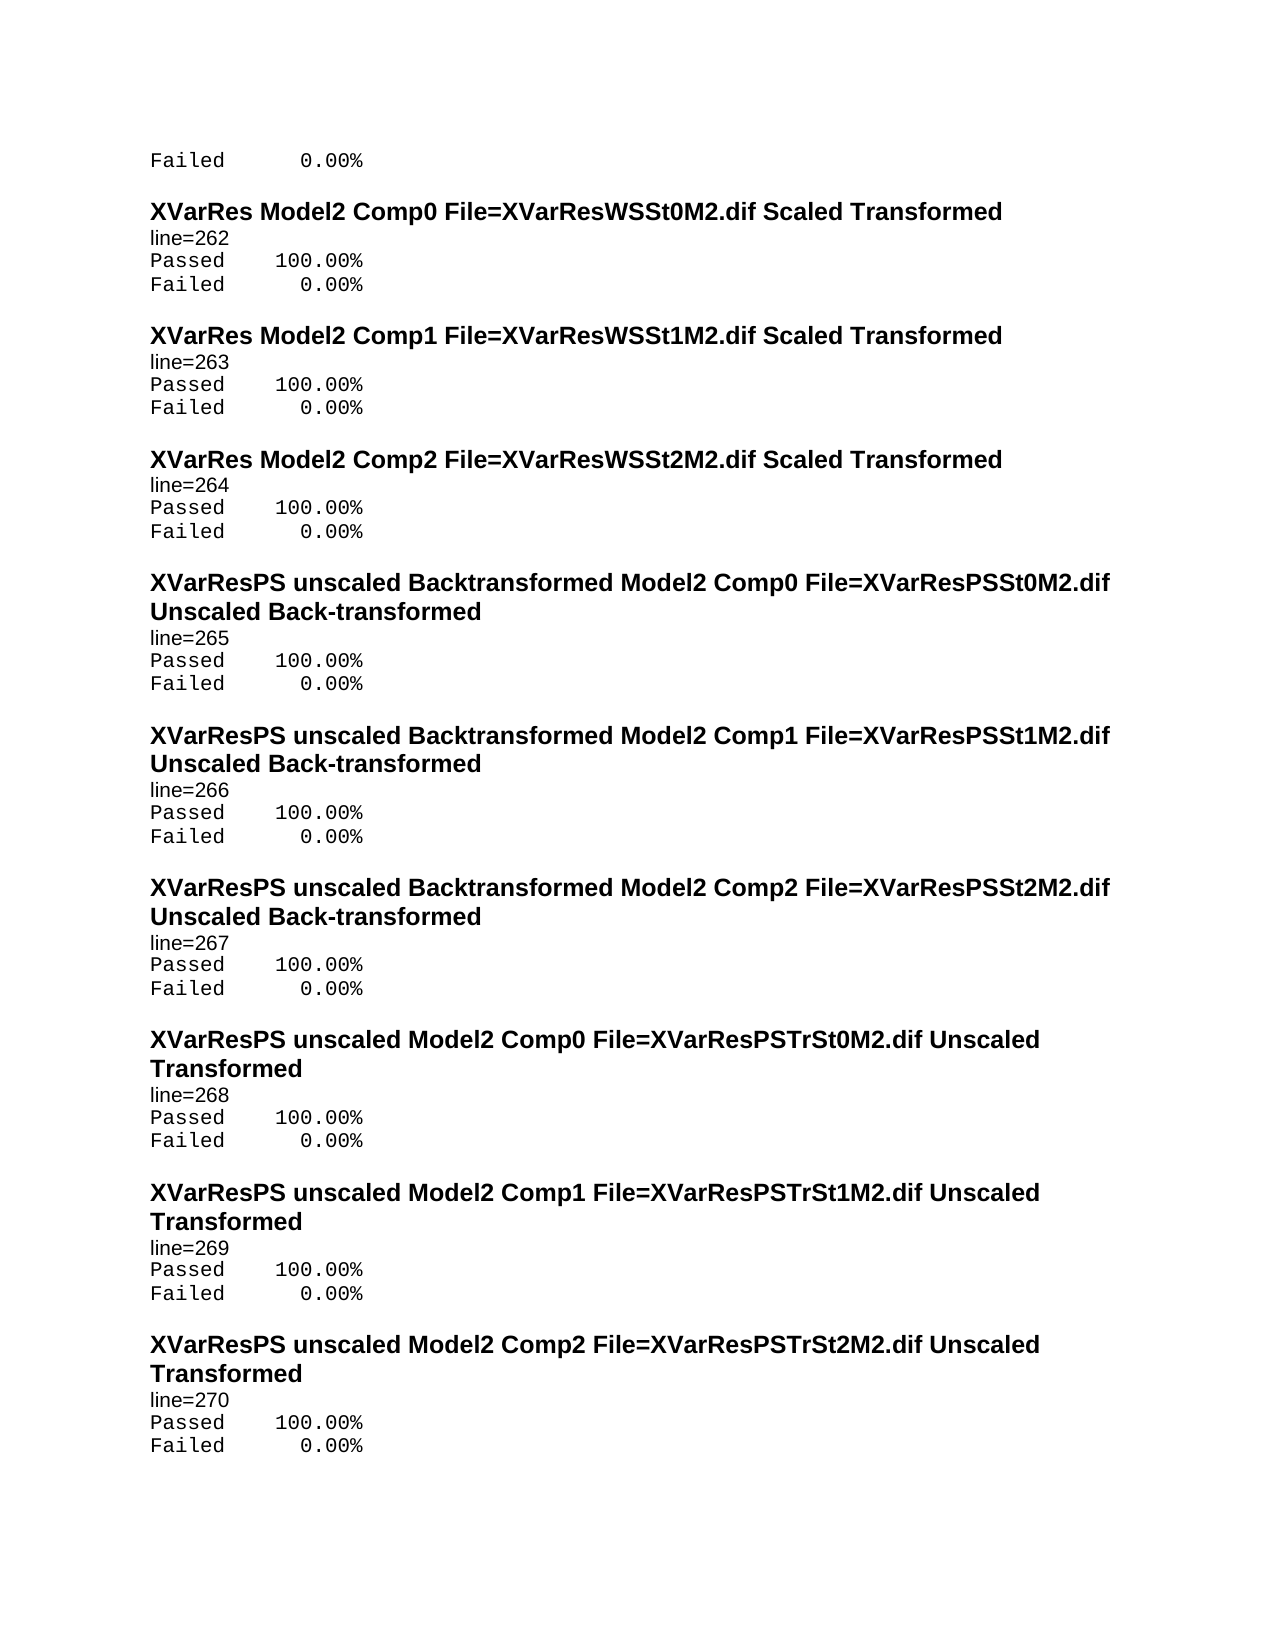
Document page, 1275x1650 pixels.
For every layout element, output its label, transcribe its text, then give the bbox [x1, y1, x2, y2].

text XVarResPS unscaled Model2 Comp0 File=XVarResPSTrSt0M2.dif Unscaled Transformed [150, 1025, 1125, 1083]
text Failed 0.00% [150, 826, 1125, 849]
text Failed 0.00% [150, 150, 1125, 174]
text XVarRes Model2 Comp1 File=XVarResWSSt1M2.dif Scaled Transformed [150, 321, 1125, 350]
text Failed 0.00% [150, 1131, 1125, 1154]
text line=263 [150, 350, 1125, 374]
text Failed 0.00% [150, 1435, 1125, 1459]
text XVarResPS unscaled Model2 Comp1 File=XVarResPSTrSt1M2.dif Unscaled Transformed [150, 1178, 1125, 1235]
text line=269 [150, 1235, 1125, 1259]
text line=267 [150, 931, 1125, 954]
text Passed 100.00% [150, 802, 1125, 826]
text line=266 [150, 778, 1125, 802]
text line=264 [150, 473, 1125, 497]
text XVarRes Model2 Comp2 File=XVarResWSSt2M2.dif Scaled Transformed [150, 444, 1125, 473]
text Passed 100.00% [150, 497, 1125, 521]
text XVarResPS unscaled Model2 Comp2 File=XVarResPSTrSt2M2.dif Unscaled Transformed [150, 1330, 1125, 1388]
text Failed 0.00% [150, 1283, 1125, 1307]
text XVarResPS unscaled Backtransformed Model2 Comp1 File=XVarResPSSt1M2.dif Unscaled Back-transformed [150, 721, 1125, 778]
text XVarRes Model2 Comp0 File=XVarResWSSt0M2.dif Scaled Transformed [150, 197, 1125, 226]
text Passed 100.00% [150, 250, 1125, 274]
text Failed 0.00% [150, 274, 1125, 297]
text XVarResPS unscaled Backtransformed Model2 Comp0 File=XVarResPSSt0M2.dif Unscaled Back-transformed [150, 568, 1125, 626]
text Failed 0.00% [150, 978, 1125, 1002]
text line=262 [150, 226, 1125, 250]
text Passed 100.00% [150, 650, 1125, 673]
text Passed 100.00% [150, 1107, 1125, 1131]
text Passed 100.00% [150, 1259, 1125, 1283]
text Failed 0.00% [150, 521, 1125, 544]
text line=270 [150, 1388, 1125, 1412]
text line=268 [150, 1083, 1125, 1107]
text Failed 0.00% [150, 673, 1125, 697]
text Passed 100.00% [150, 954, 1125, 978]
text XVarResPS unscaled Backtransformed Model2 Comp2 File=XVarResPSSt2M2.dif Unscaled Back-transformed [150, 873, 1125, 931]
text line=265 [150, 626, 1125, 650]
text Passed 100.00% [150, 1412, 1125, 1435]
text Failed 0.00% [150, 397, 1125, 421]
text Passed 100.00% [150, 374, 1125, 397]
